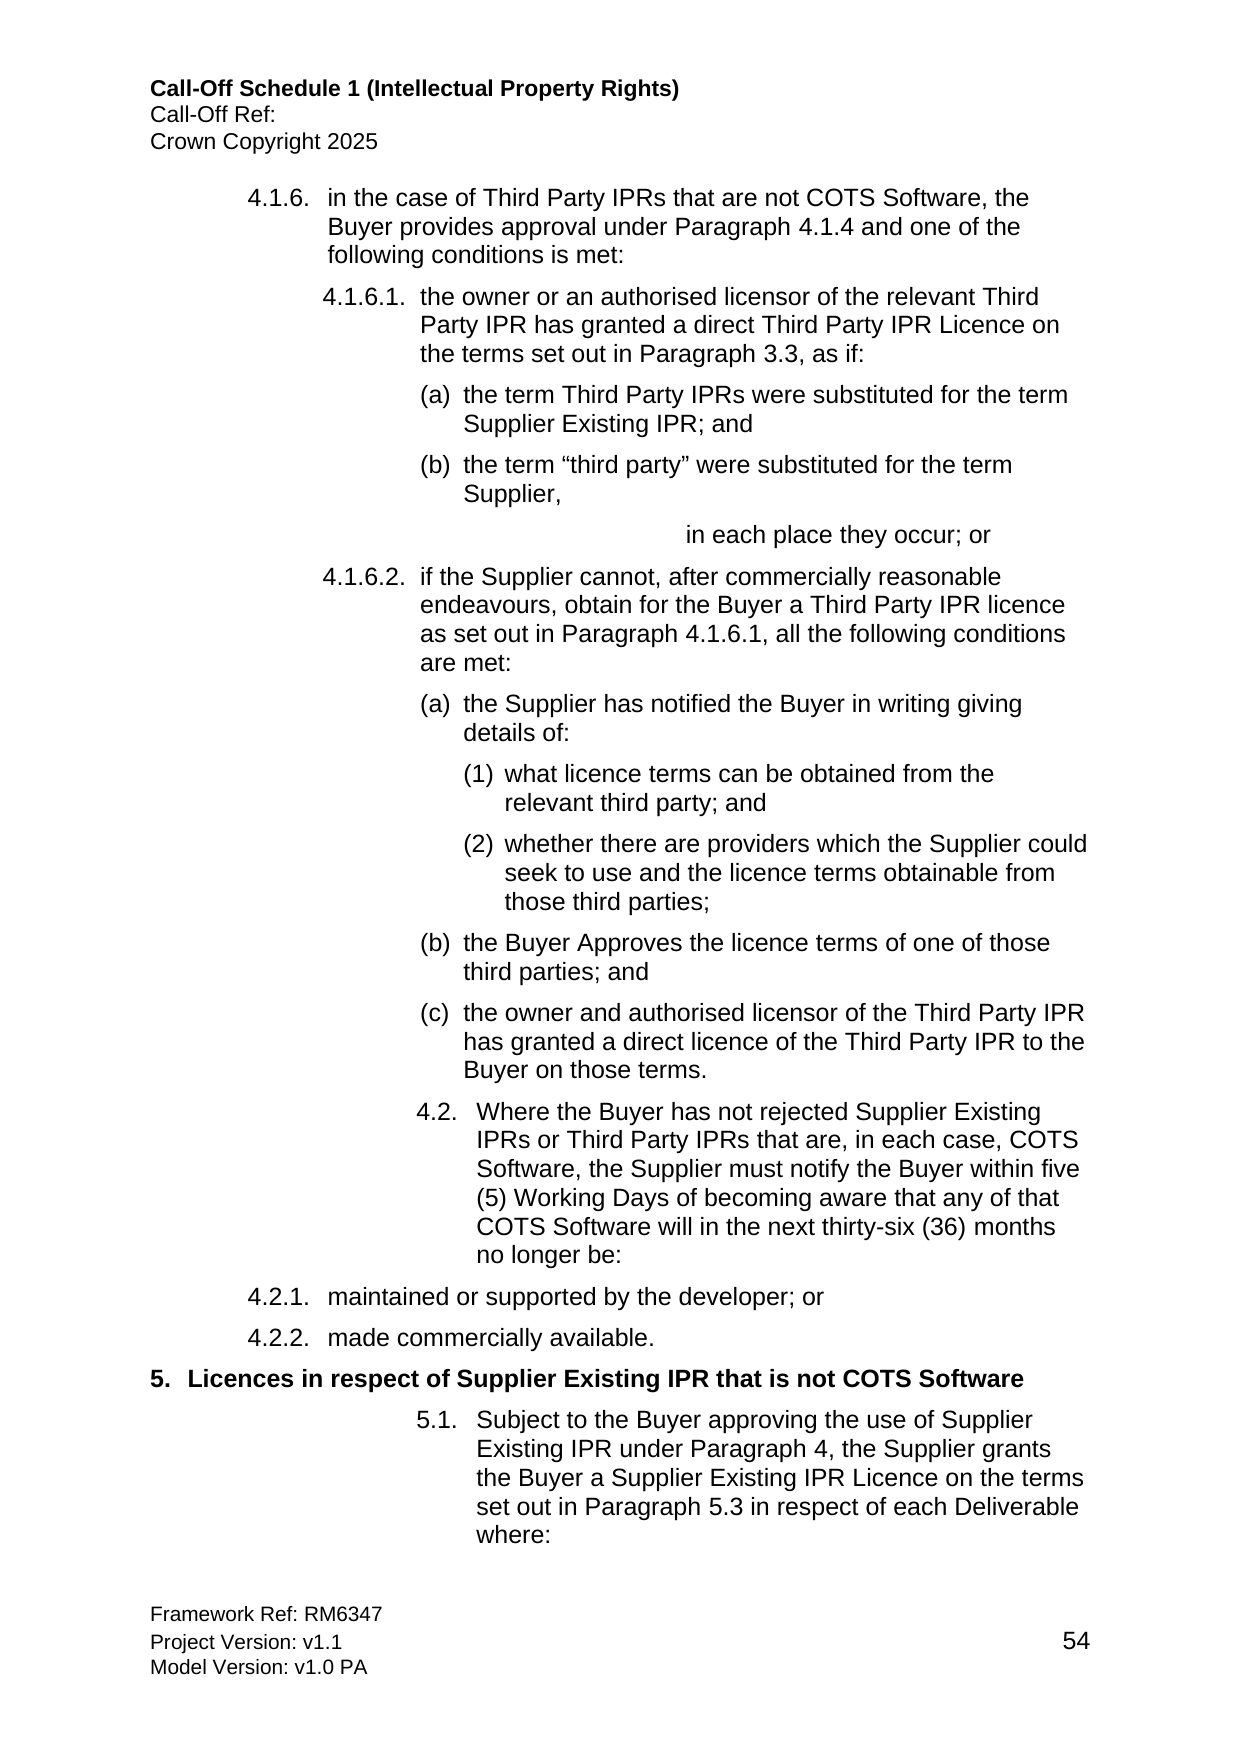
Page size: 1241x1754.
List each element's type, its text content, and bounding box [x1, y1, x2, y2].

subtitle maintained or supported by the developer; or [247, 1282, 1090, 1310]
subtitle in the case of Third Party IPRs that are not COTS Software, the Buyer provides approval under Paragraph 4.1.4 and one of the following conditions is met: [247, 183, 1090, 269]
subtitle if the Supplier cannot, after commercially reasonable endeavours, obtain for the Buyer a Third Party IPR licence as set out in Paragraph 4.1.6.1, all the following conditions are met: [322, 562, 1090, 677]
subtitle Subject to the Buyer approving the use of Supplier Existing IPR under Paragraph 4, the Supplier grants the Buyer a Supplier Existing IPR Licence on the terms set out in Paragraph 5.3 in respect of each Deliverable where: [416, 1405, 1090, 1549]
subtitle the Supplier has notified the Buyer in writing giving details of: [420, 689, 1090, 747]
subtitle Licences in respect of Supplier Existing IPR that is not COTS Software [150, 1364, 1090, 1393]
subtitle the Buyer Approves the licence terms of one of those third parties; and [420, 928, 1090, 985]
subtitle made commercially available. [247, 1323, 1090, 1352]
subtitle what licence terms can be obtained from the relevant third party; and [463, 759, 1090, 817]
subtitle the term Third Party IPRs were substituted for the term Supplier Existing IPR; and [420, 380, 1090, 438]
subtitle the owner and authorised licensor of the Third Party IPR has granted a direct licence of the Third Party IPR to the Buyer on those terms. [420, 998, 1090, 1084]
subtitle Where the Buyer has not rejected Supplier Existing IPRs or Third Party IPRs that are, in each case, COTS Software, the Supplier must notify the Buyer within five (5) Working Days of becoming aware that any of that COTS Software will in the next thirty-six (36) months no longer be: [416, 1097, 1090, 1269]
subtitle the owner or an authorised licensor of the relevant Third Party IPR has granted a direct Third Party IPR Licence on the terms set out in Paragraph 3.3, as if: [322, 282, 1090, 368]
subtitle in each place they occur; or [416, 520, 1090, 549]
subtitle whether there are providers which the Supplier could seek to use and the licence terms obtainable from those third parties; [463, 829, 1090, 915]
subtitle the term “third party” were substituted for the term Supplier, [420, 450, 1090, 508]
